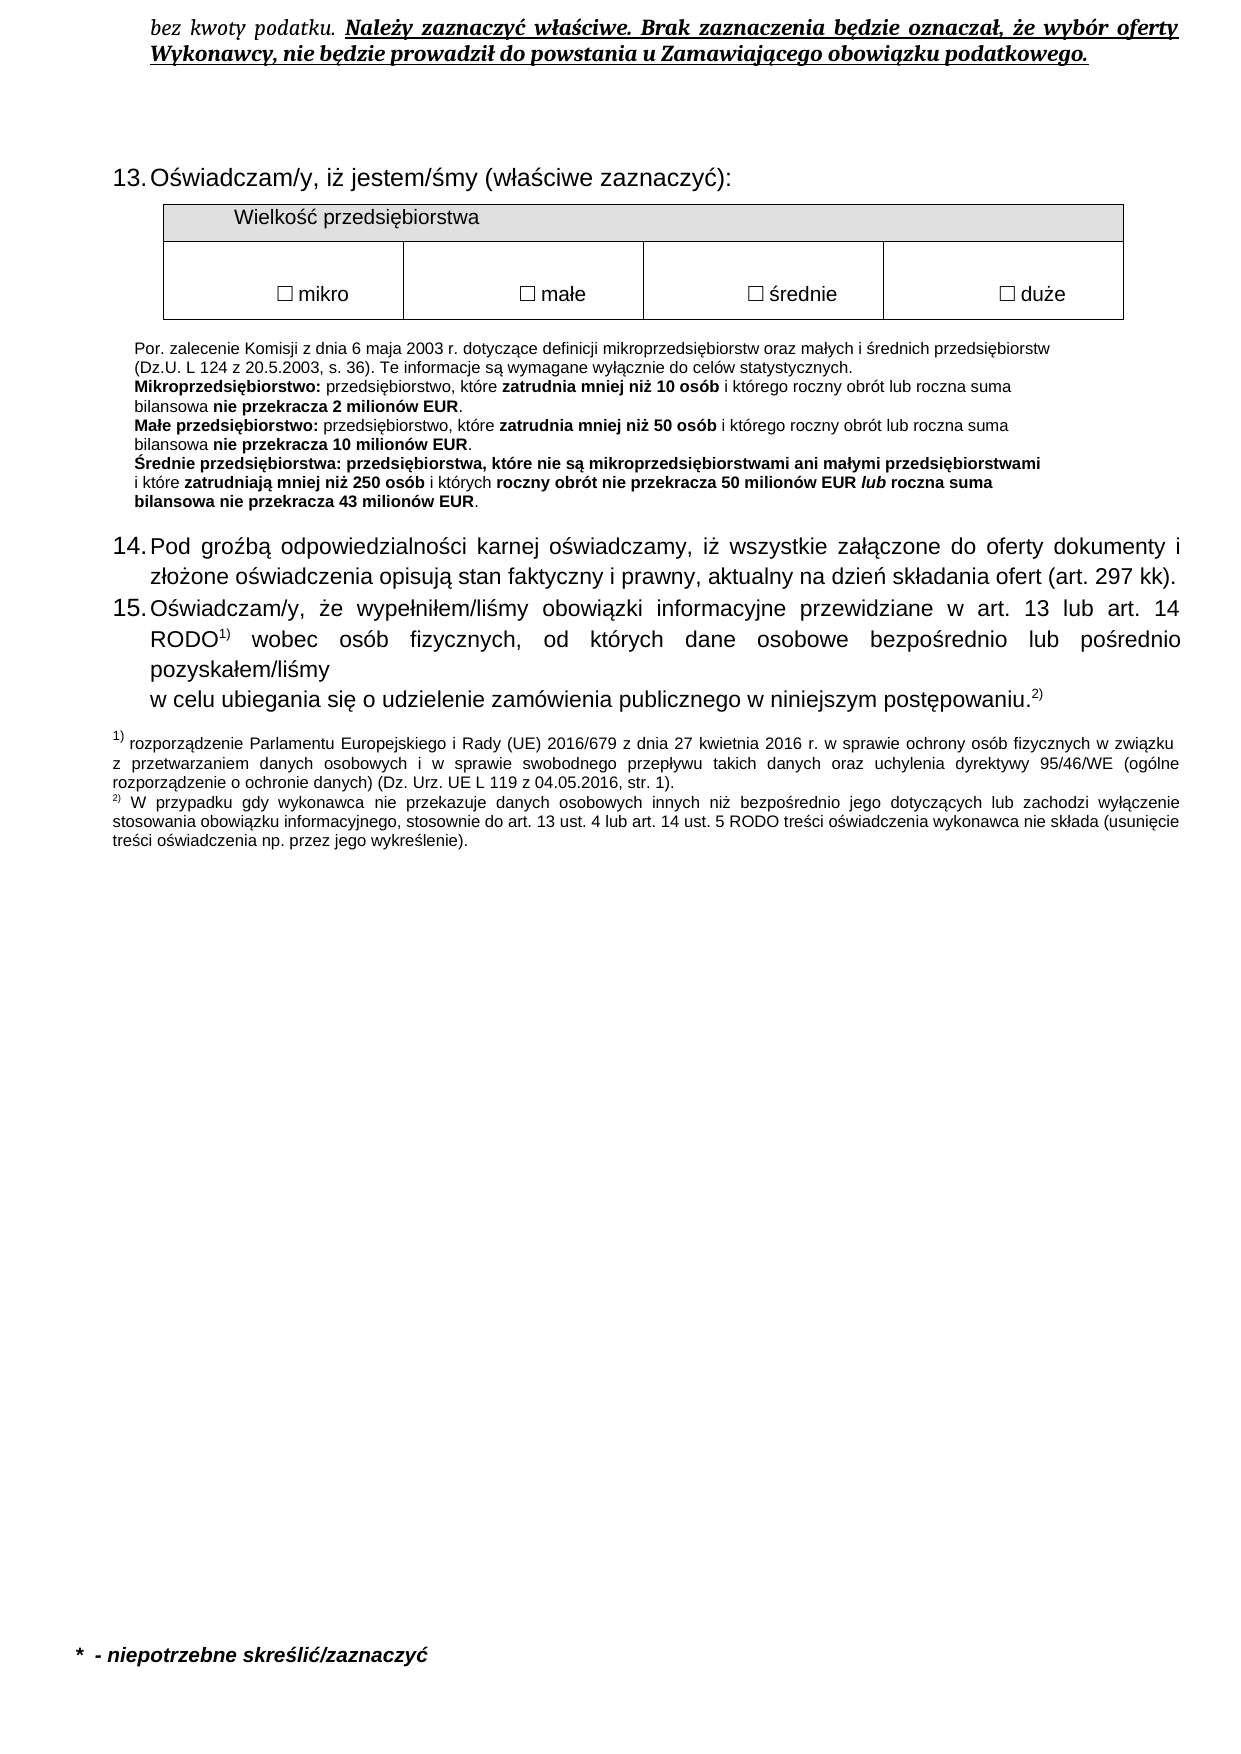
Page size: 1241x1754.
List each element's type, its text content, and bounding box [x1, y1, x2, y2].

table_cell □ średnie [644, 242, 883, 319]
text Małe przedsiębiorstwo: przedsiębiorstwo, które zatrudnia mniej niż 50 osób i którego roczny obrót lub roczna suma [134, 416, 1181, 435]
text Średnie przedsiębiorstwa: przedsiębiorstwa, które nie są mikroprzedsiębiorstwami ani małymi przedsiębiorstwami i które zatrudniają mniej niż 250 osób i których roczny obrót nie przekracza 50 milionów EUR lub roczna suma [134, 454, 1181, 492]
text 1) rozporządzenie Parlamentu Europejskiego i Rady (UE) 2016/679 z dnia 27 kwietnia 2016 r. w sprawie ochrony osób fizycznych w związku z przetwarzaniem danych osobowych i w sprawie swobodnego przepływu takich danych oraz uchylenia dyrektywy 95/46/WE (ogólne rozporządzenie o ochronie danych) (Dz. Urz. UE L 119 z 04.05.2016, str. 1). [112, 728, 1181, 792]
table_header Wielkość przedsiębiorstwa [164, 205, 1123, 241]
table_cell □ małe [404, 242, 643, 319]
text bilansowa nie przekracza 10 milionów EUR. [134, 435, 1181, 454]
text 2) W przypadku gdy wykonawca nie przekazuje danych osobowych innych niż bezpośrednio jego dotyczących lub zachodzi wyłączenie stosowania obowiązku informacyjnego, stosownie do art. 13 ust. 4 lub art. 14 ust. 5 RODO treści oświadczenia wykonawca nie składa (usunięcie treści oświadczenia np. przez jego wykreślenie). [112, 792, 1181, 850]
list Oświadczam/y, iż jestem/śmy (właściwe zaznaczyć): [112, 163, 1181, 192]
text bilansowa nie przekracza 2 milionów EUR. [134, 396, 1181, 416]
text bilansowa nie przekracza 43 milionów EUR. [134, 492, 1181, 511]
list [150, 15, 1181, 67]
text Mikroprzedsiębiorstwo: przedsiębiorstwo, które zatrudnia mniej niż 10 osób i którego roczny obrót lub roczna suma [134, 377, 1181, 396]
text * - niepotrzebne skreślić/zaznaczyć [75, 1643, 1181, 1667]
text Por. zalecenie Komisji z dnia 6 maja 2003 r. dotyczące definicji mikroprzedsiębiorstw oraz małych i średnich przedsiębiorstw (Dz.U. L 124 z 20.5.2003, s. 36). Te informacje są wymagane wyłącznie do celów statystycznych. [134, 339, 1181, 377]
list Pod groźbą odpowiedzialności karnej oświadczamy, iż wszystkie załączone do oferty dokumenty i złożone oświadczenia opisują stan faktyczny i prawny, aktualny na dzień składania ofert (art. 297 kk). [112, 531, 1181, 589]
list Oświadczam/y, że wypełniłem/liśmy obowiązki informacyjne przewidziane w art. 13 lub art. 14 RODO1) wobec osób fizycznych, od których dane osobowe bezpośrednio lub pośrednio pozyskałem/liśmy w celu ubiegania się o udzielenie zamówienia publicznego w niniejszym postępowaniu.2) [112, 593, 1181, 713]
table_cell □ duże [884, 242, 1123, 319]
table_cell □ mikro [164, 242, 403, 319]
